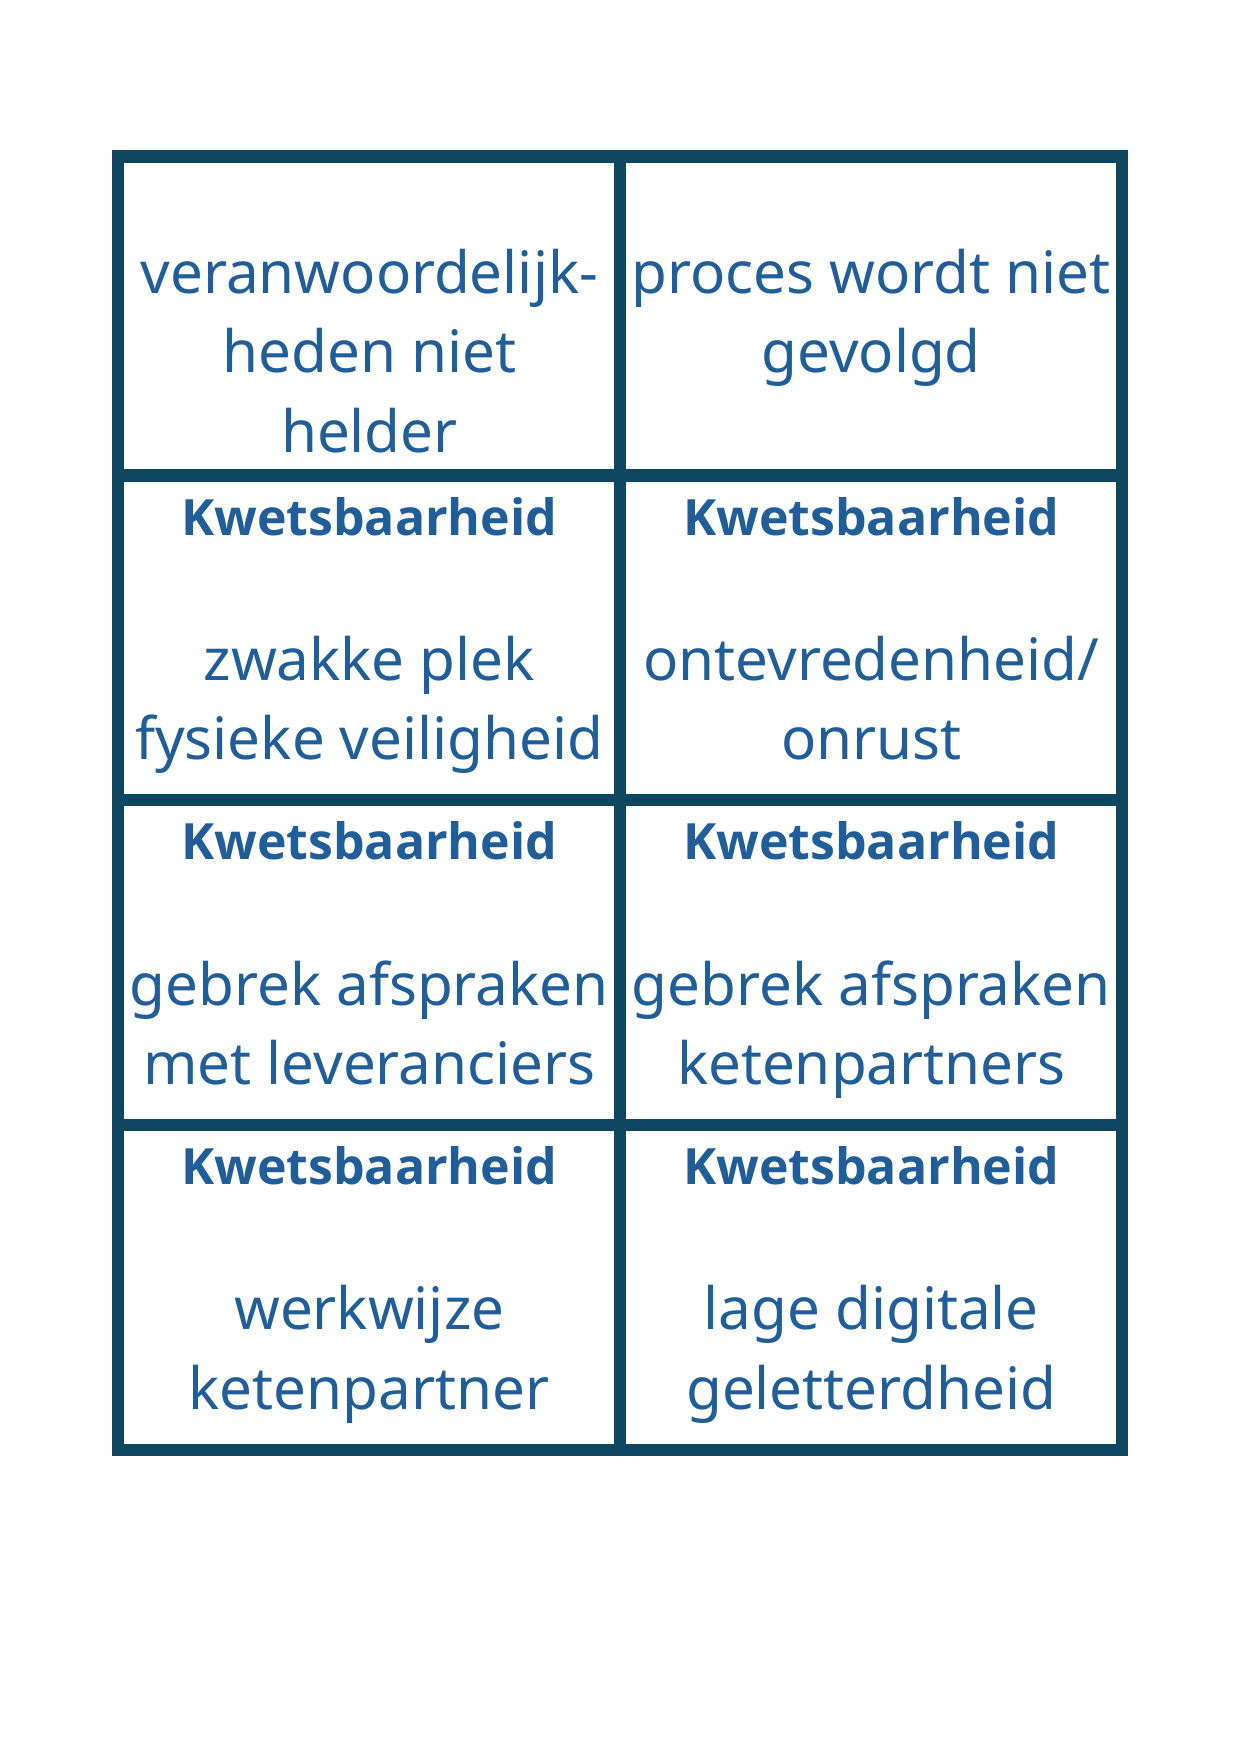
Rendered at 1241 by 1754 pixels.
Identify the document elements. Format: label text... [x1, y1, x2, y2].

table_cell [626, 163, 1116, 469]
table_cell Kwetsbaarheid werkwijze ketenpartner [124, 1131, 614, 1443]
table_cell Kwetsbaarheid gebrek afspraken met leveranciers [124, 806, 614, 1119]
table_cell Kwetsbaarheid gebrek afspraken ketenpartners [626, 806, 1116, 1119]
table_cell Kwetsbaarheid lage digitale geletterdheid [626, 1131, 1116, 1443]
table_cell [124, 163, 614, 469]
table_cell Kwetsbaarheid ontevredenheid/ onrust [626, 482, 1116, 794]
table_cell Kwetsbaarheid zwakke plek fysieke veiligheid [124, 482, 614, 794]
